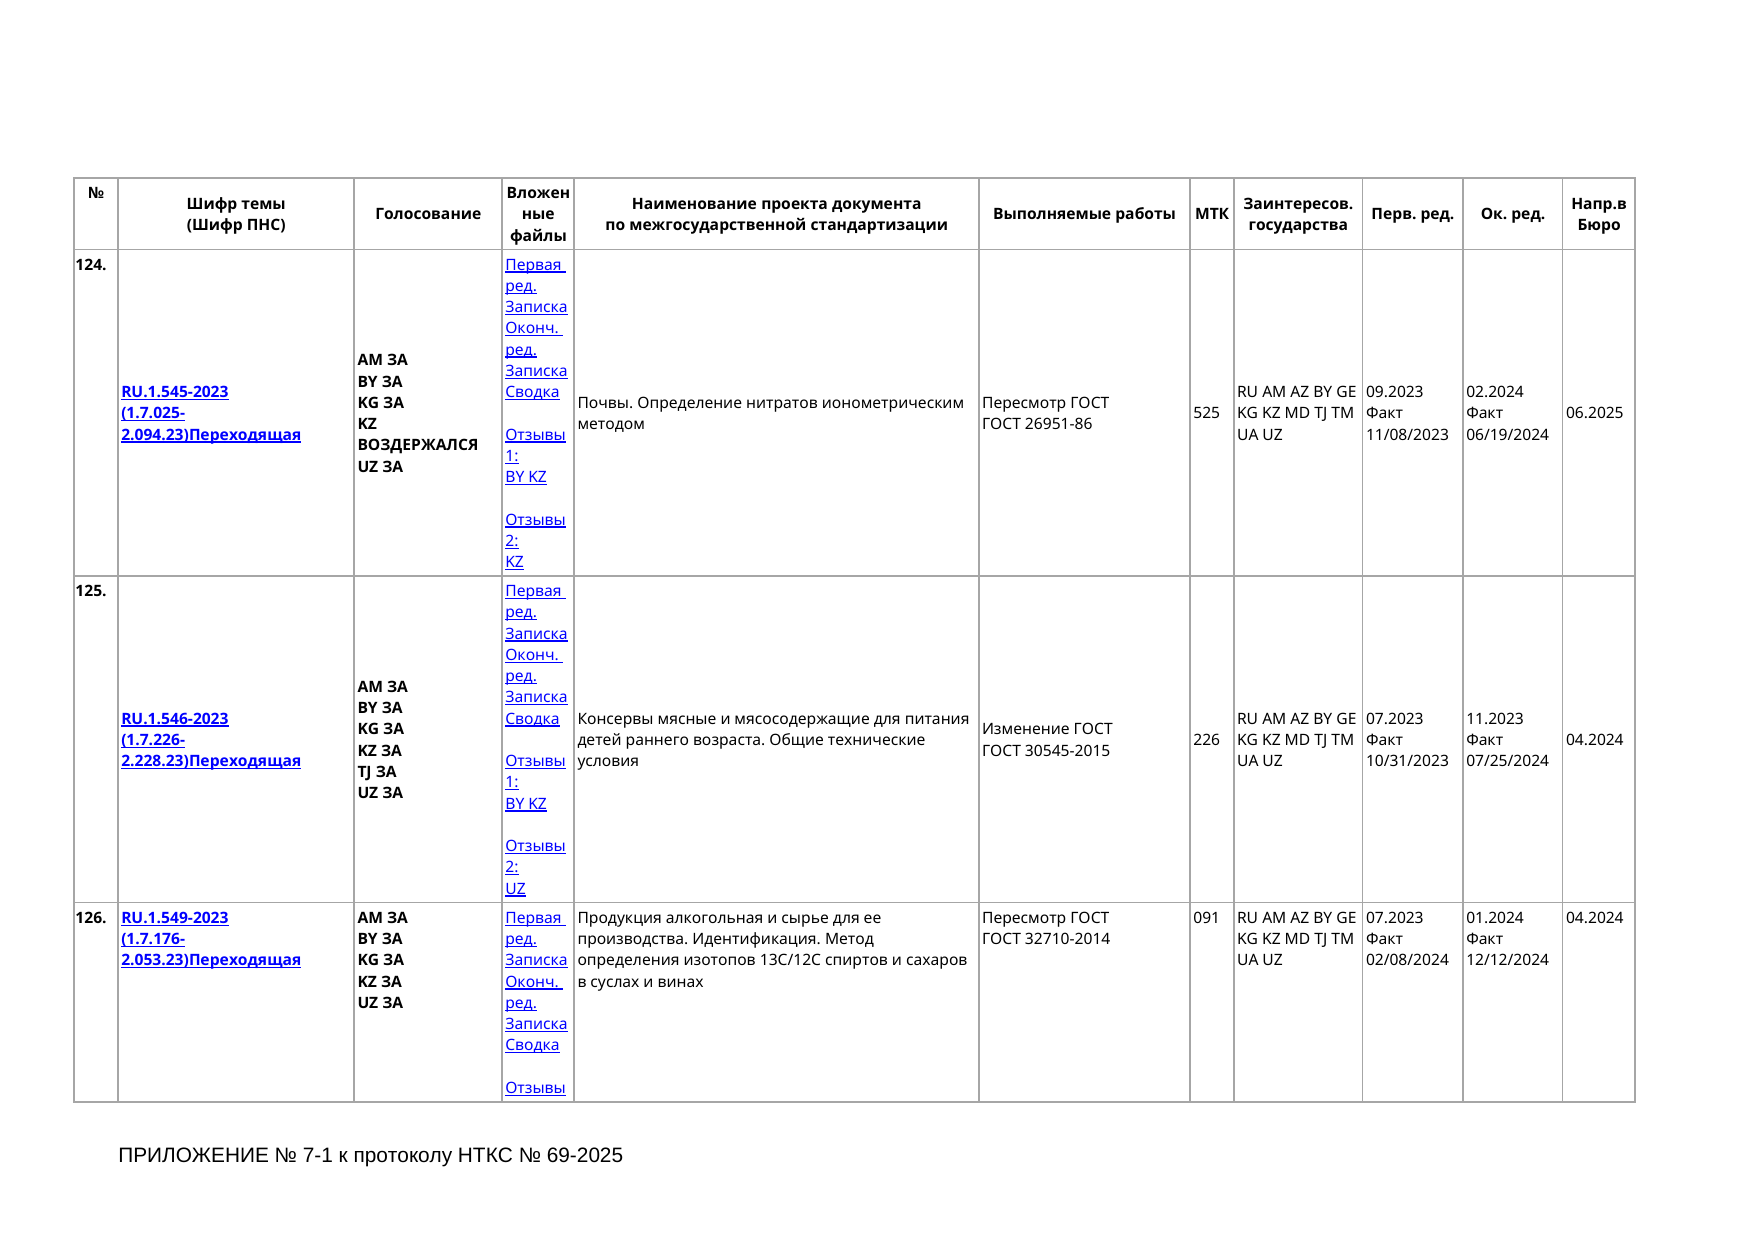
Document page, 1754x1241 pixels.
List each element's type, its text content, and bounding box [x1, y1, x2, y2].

table_cell RU AM AZ BY GE KG KZ MD TJ TM UA UZ [1235, 903, 1362, 1101]
table_cell [75, 250, 117, 575]
table_header Наименование проекта документа по межгосударственной стандартизации [575, 179, 978, 249]
table_cell 04.2024 [1563, 577, 1634, 902]
table_cell AM ЗА BY ЗА KG ЗА KZ ВОЗДЕРЖАЛСЯ UZ ЗА [355, 250, 501, 575]
table_cell Пересмотр ГОСТ ГОСТ 26951-86 [980, 250, 1189, 575]
table_cell RU AM AZ BY GE KG KZ MD TJ TM UA UZ [1235, 577, 1362, 902]
table_cell Первая ред. Записка Оконч. ред. Записка Сводка Отзывы1: BY KZ Отзывы2: KZ [503, 250, 573, 575]
table_cell RU AM AZ BY GE KG KZ MD TJ TM UA UZ [1235, 250, 1362, 575]
table_cell [75, 903, 117, 1101]
table_cell AM ЗА BY ЗА KG ЗА KZ ЗА UZ ЗА [355, 903, 501, 1101]
table_cell RU.1.545-2023 (1.7.025-2.094.23)Переходящая [119, 250, 353, 575]
table_cell 11.2023 Факт 07/25/2024 [1464, 577, 1562, 902]
table_cell 04.2024 [1563, 903, 1634, 1101]
table_cell AM ЗА BY ЗА KG ЗА KZ ЗА TJ ЗА UZ ЗА [355, 577, 501, 902]
table_cell Продукция алкогольная и сырье для ее производства. Идентификация. Метод определения изотопов 13С/12С спиртов и сахаров в суслах и винах [575, 903, 978, 1101]
table_header Заинтересов. государства [1235, 179, 1362, 249]
table_cell [75, 577, 117, 902]
table_cell Первая ред. Записка Оконч. ред. Записка Сводка Отзывы1: BY KG KZ Отзывы2: UZ [503, 903, 573, 1101]
table_cell 02.2024 Факт 06/19/2024 [1464, 250, 1562, 575]
table_cell RU.1.549-2023 (1.7.176-2.053.23)Переходящая [119, 903, 353, 1101]
table_cell 07.2023 Факт 10/31/2023 [1363, 577, 1462, 902]
table_cell 091 [1191, 903, 1233, 1101]
table_cell RU.1.546-2023 (1.7.226-2.228.23)Переходящая [119, 577, 353, 902]
table_cell 226 [1191, 577, 1233, 902]
table_cell 06.2025 [1563, 250, 1634, 575]
table_cell 525 [1191, 250, 1233, 575]
table_header Ок. ред. [1464, 179, 1562, 249]
table_cell Консервы мясные и мясосодержащие для питания детей раннего возраста. Общие технические условия [575, 577, 978, 902]
table_cell Пересмотр ГОСТ ГОСТ 32710-2014 [980, 903, 1189, 1101]
table_header Вложенные файлы [503, 179, 573, 249]
table_cell Почвы. Определение нитратов ионометрическим методом [575, 250, 978, 575]
table_header № [75, 179, 117, 249]
table_cell 01.2024 Факт 12/12/2024 [1464, 903, 1562, 1101]
table_header Выполняемые работы [980, 179, 1189, 249]
table_cell Первая ред. Записка Оконч. ред. Записка Сводка Отзывы1: BY KZ Отзывы2: UZ [503, 577, 573, 902]
table_header Перв. ред. [1363, 179, 1462, 249]
table_header Шифр темы (Шифр ПНС) [119, 179, 353, 249]
table_header МТК [1191, 179, 1233, 249]
table_cell 07.2023 Факт 02/08/2024 [1363, 903, 1462, 1101]
table_cell 09.2023 Факт 11/08/2023 [1363, 250, 1462, 575]
table_cell Изменение ГОСТ ГОСТ 30545-2015 [980, 577, 1189, 902]
table_header Напр.в Бюро [1563, 179, 1634, 249]
table_header Голосование [355, 179, 501, 249]
